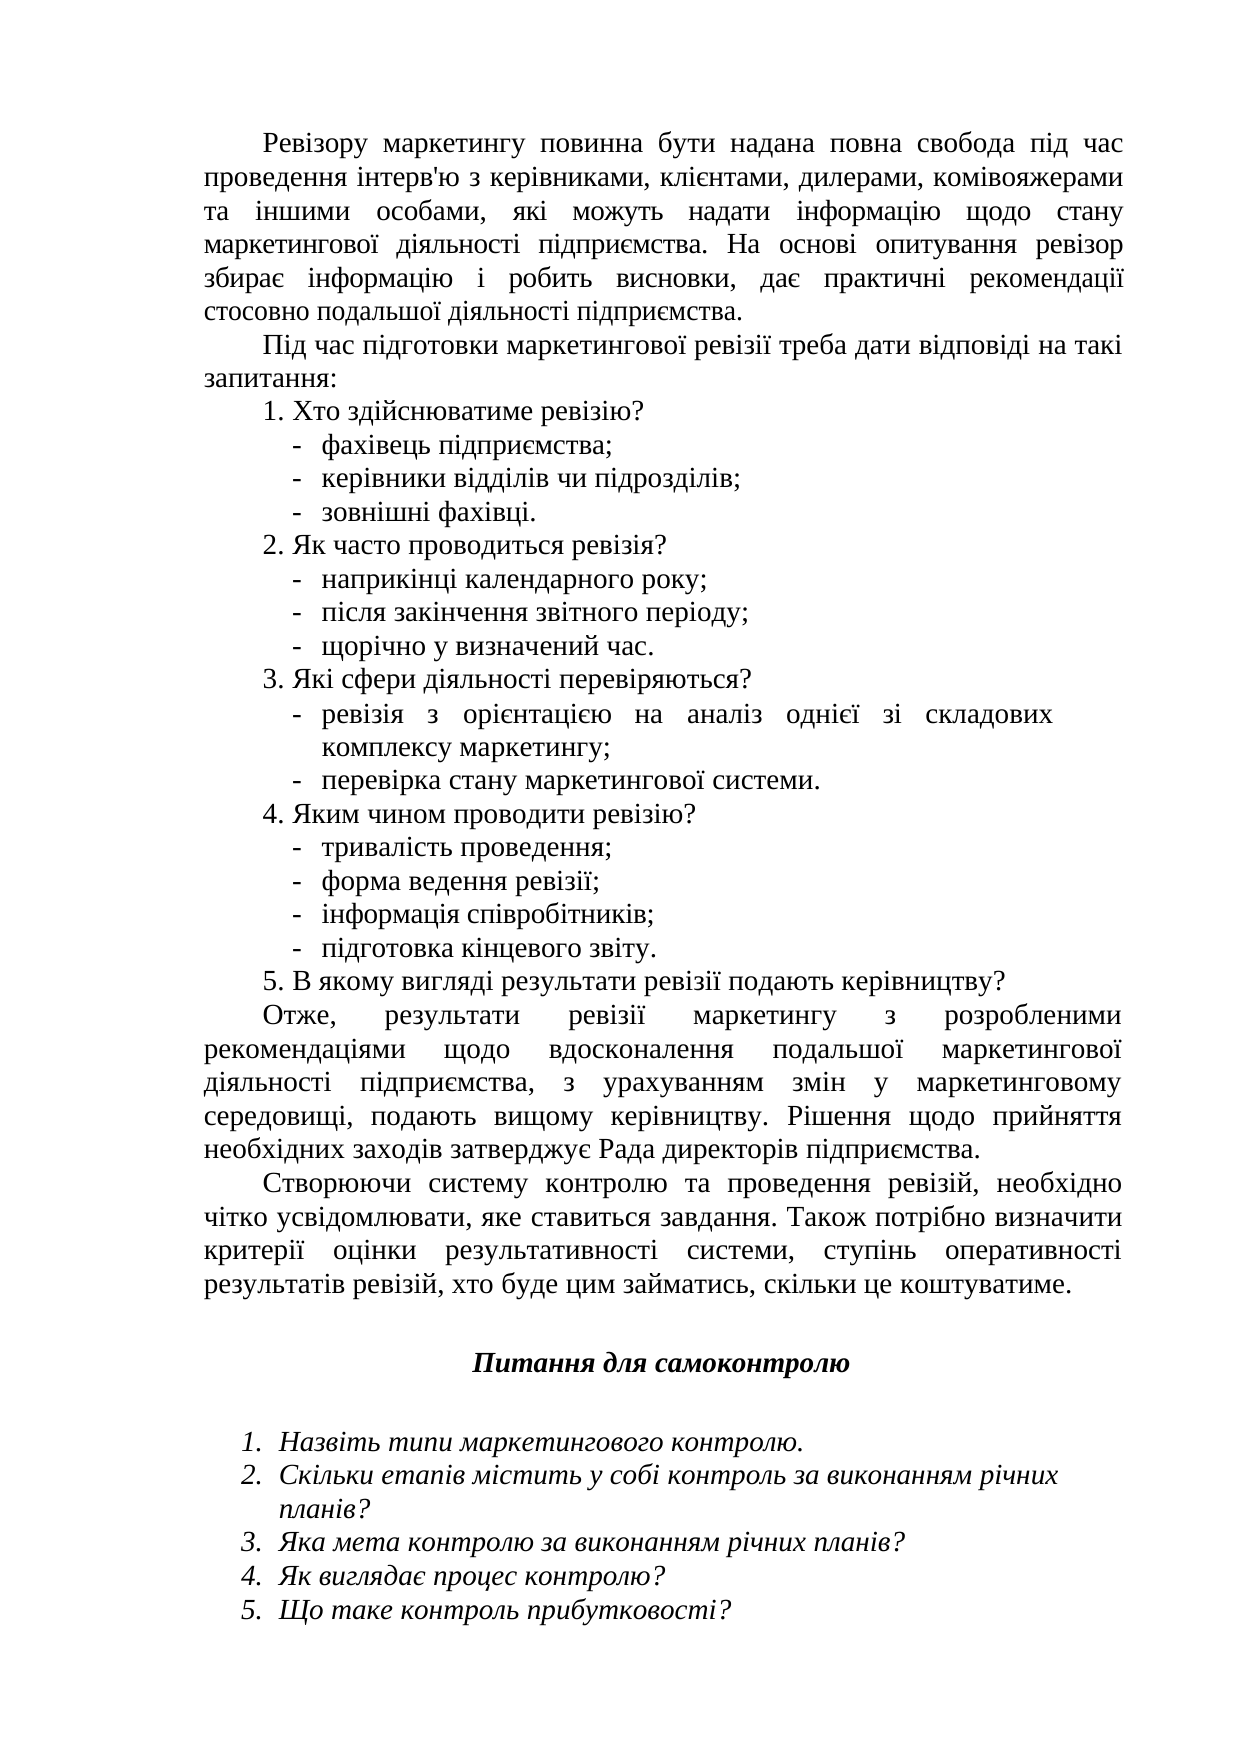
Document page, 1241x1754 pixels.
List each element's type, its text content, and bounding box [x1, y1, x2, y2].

list Хто здійснюватиме ревізію? [262, 394, 1152, 427]
list форма ведення ревізії; [292, 863, 1152, 897]
list перевірка стану маркетингової системи. [292, 763, 1152, 796]
list керівники відділів чи підрозділів; [292, 461, 1152, 494]
list інформація співробітників; [292, 897, 1152, 930]
list після закінчення звітного періоду; [292, 595, 1152, 629]
list Як часто проводиться ревізія? [262, 528, 1152, 562]
list ревізія з орієнтацією на аналіз однієї зі складових комплексу маркетингу; [292, 696, 1122, 763]
list Назвіть типи маркетингового контролю. [241, 1424, 1152, 1458]
list щорічно у визначений час. [292, 629, 1152, 662]
list Яким чином проводити ревізію? [262, 796, 1152, 830]
list Які сфери діяльності перевіряються? [262, 662, 1152, 696]
list Як виглядає процес контролю? [241, 1558, 1152, 1592]
text Отже, результати ревізії маркетингу з розробленими рекомендаціями щодо вдосконалення подальшої маркетингової діяльності підприємства, з урахуванням змін у маркетинговому середовищі, подають вищому керівництву. Рішення щодо прийняття необхідних заходів затверджує Рада директорів підприємства. [203, 997, 1122, 1165]
list підготовка кінцевого звіту. [292, 930, 1152, 964]
list зовнішні фахівці. [292, 494, 1152, 528]
list Скільки етапів містить у собі контроль за виконанням річних планів? [241, 1458, 1152, 1525]
text Під час підготовки маркетингової ревізії треба дати відповіді на такі запитання: [203, 327, 1122, 394]
list Що таке контроль прибутковості? [241, 1592, 1152, 1626]
subtitle Питання для самоконтролю [201, 1345, 1124, 1378]
text Створюючи систему контролю та проведення ревізій, необхідно чітко усвідомлювати, яке ставиться завдання. Також потрібно визначити критерії оцінки результативності системи, ступінь оперативності результатів ревізій, хто буде цим займатись, скільки це коштуватиме. [203, 1165, 1122, 1299]
list фахівець підприємства; [292, 427, 1152, 461]
list наприкінці календарного року; [292, 562, 1152, 595]
list Яка мета контролю за виконанням річних планів? [241, 1525, 1152, 1558]
text Ревізору маркетингу повинна бути надана повна свобода під час проведення інтерв'ю з керівниками, клієнтами, дилерами, комівояжерами та іншими особами, які можуть надати інформацію щодо стану маркетингової діяльності підприємства. На основі опитування ревізор збирає інформацію і робить висновки, дає практичні рекомендації стосовно подальшої діяльності підприємства. [203, 126, 1124, 327]
list В якому вигляді результати ревізії подають керівництву? [262, 964, 1152, 997]
list тривалість проведення; [292, 830, 1152, 863]
